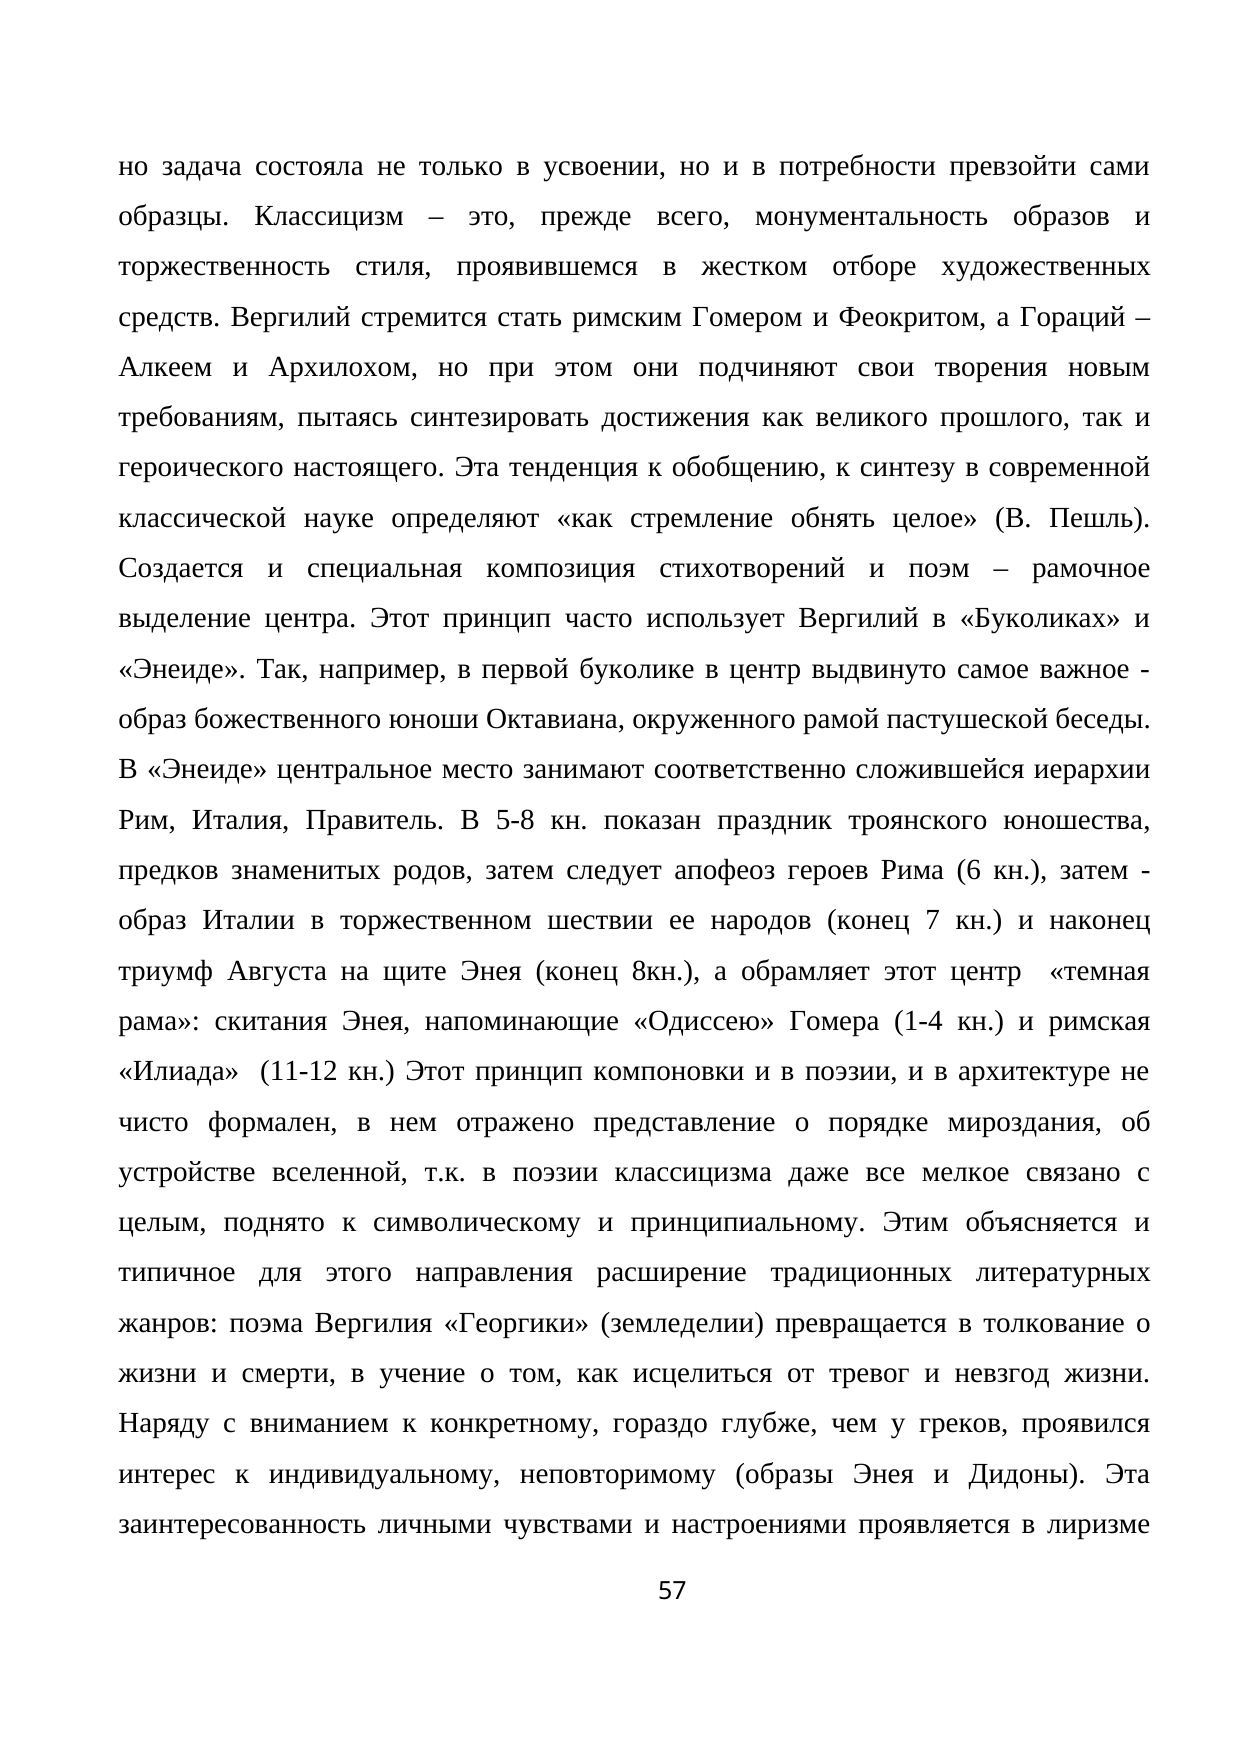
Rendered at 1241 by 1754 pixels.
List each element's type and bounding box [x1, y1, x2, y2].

text [118, 148, 1152, 1540]
